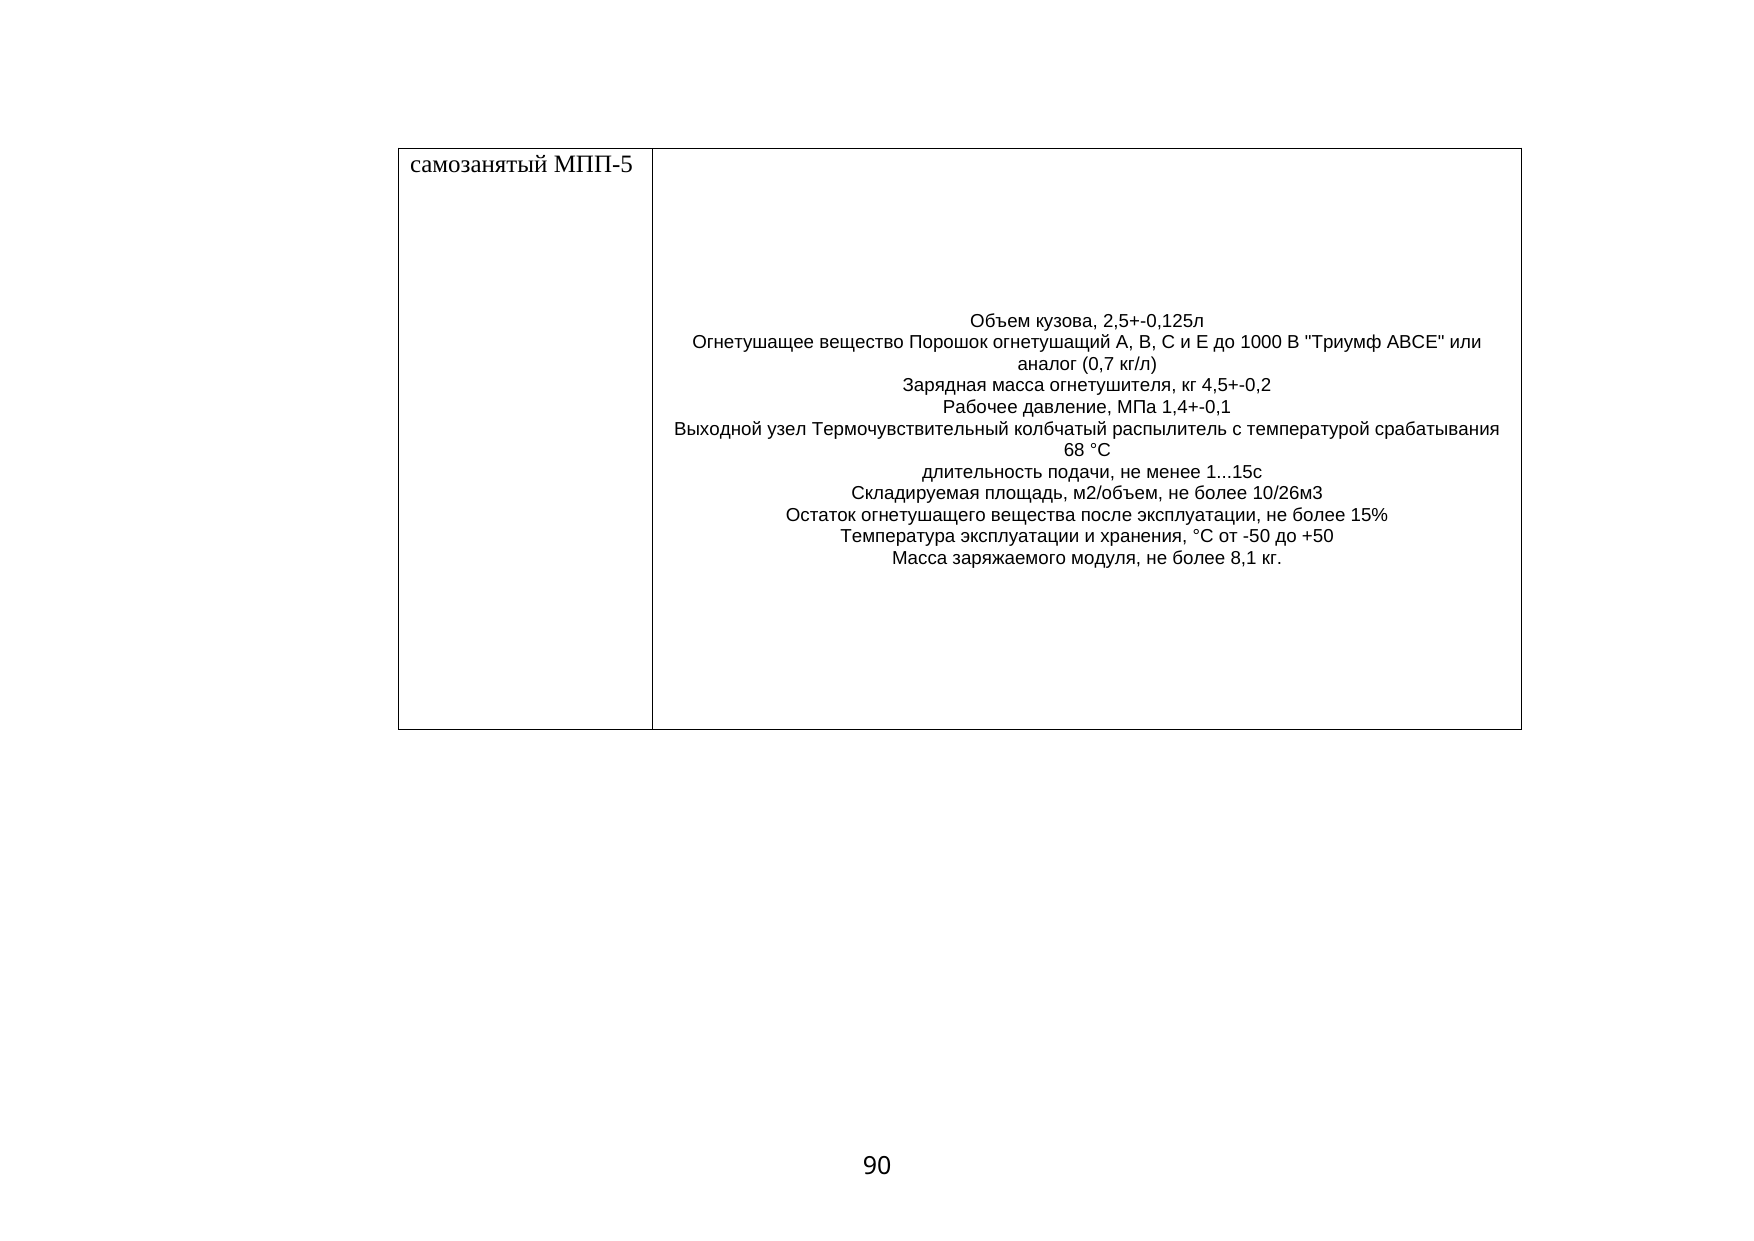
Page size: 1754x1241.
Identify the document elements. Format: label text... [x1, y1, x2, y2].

table_cell самозанятый МПП-5 [399, 149, 652, 729]
table_cell Объем кузова, 2,5+-0,125л Огнетушащее вещество Порошок огнетушащий А, В, С и Е до 1000 В "Триумф АВСЕ" или аналог (0,7 кг/л) Зарядная масса огнетушителя, кг 4,5+-0,2 Рабочее давление, МПа 1,4+-0,1 Выходной узел Термочувствительный колбчатый распылитель с температурой срабатывания 68 °C длительность подачи, не менее 1...15с Складируемая площадь, м2/объем, не более 10/26м3 Остаток огнетушащего вещества после эксплуатации, не более 15% Температура эксплуатации и хранения, °С от -50 до +50 Масса заряжаемого модуля, не более 8,1 кг. [653, 149, 1521, 729]
